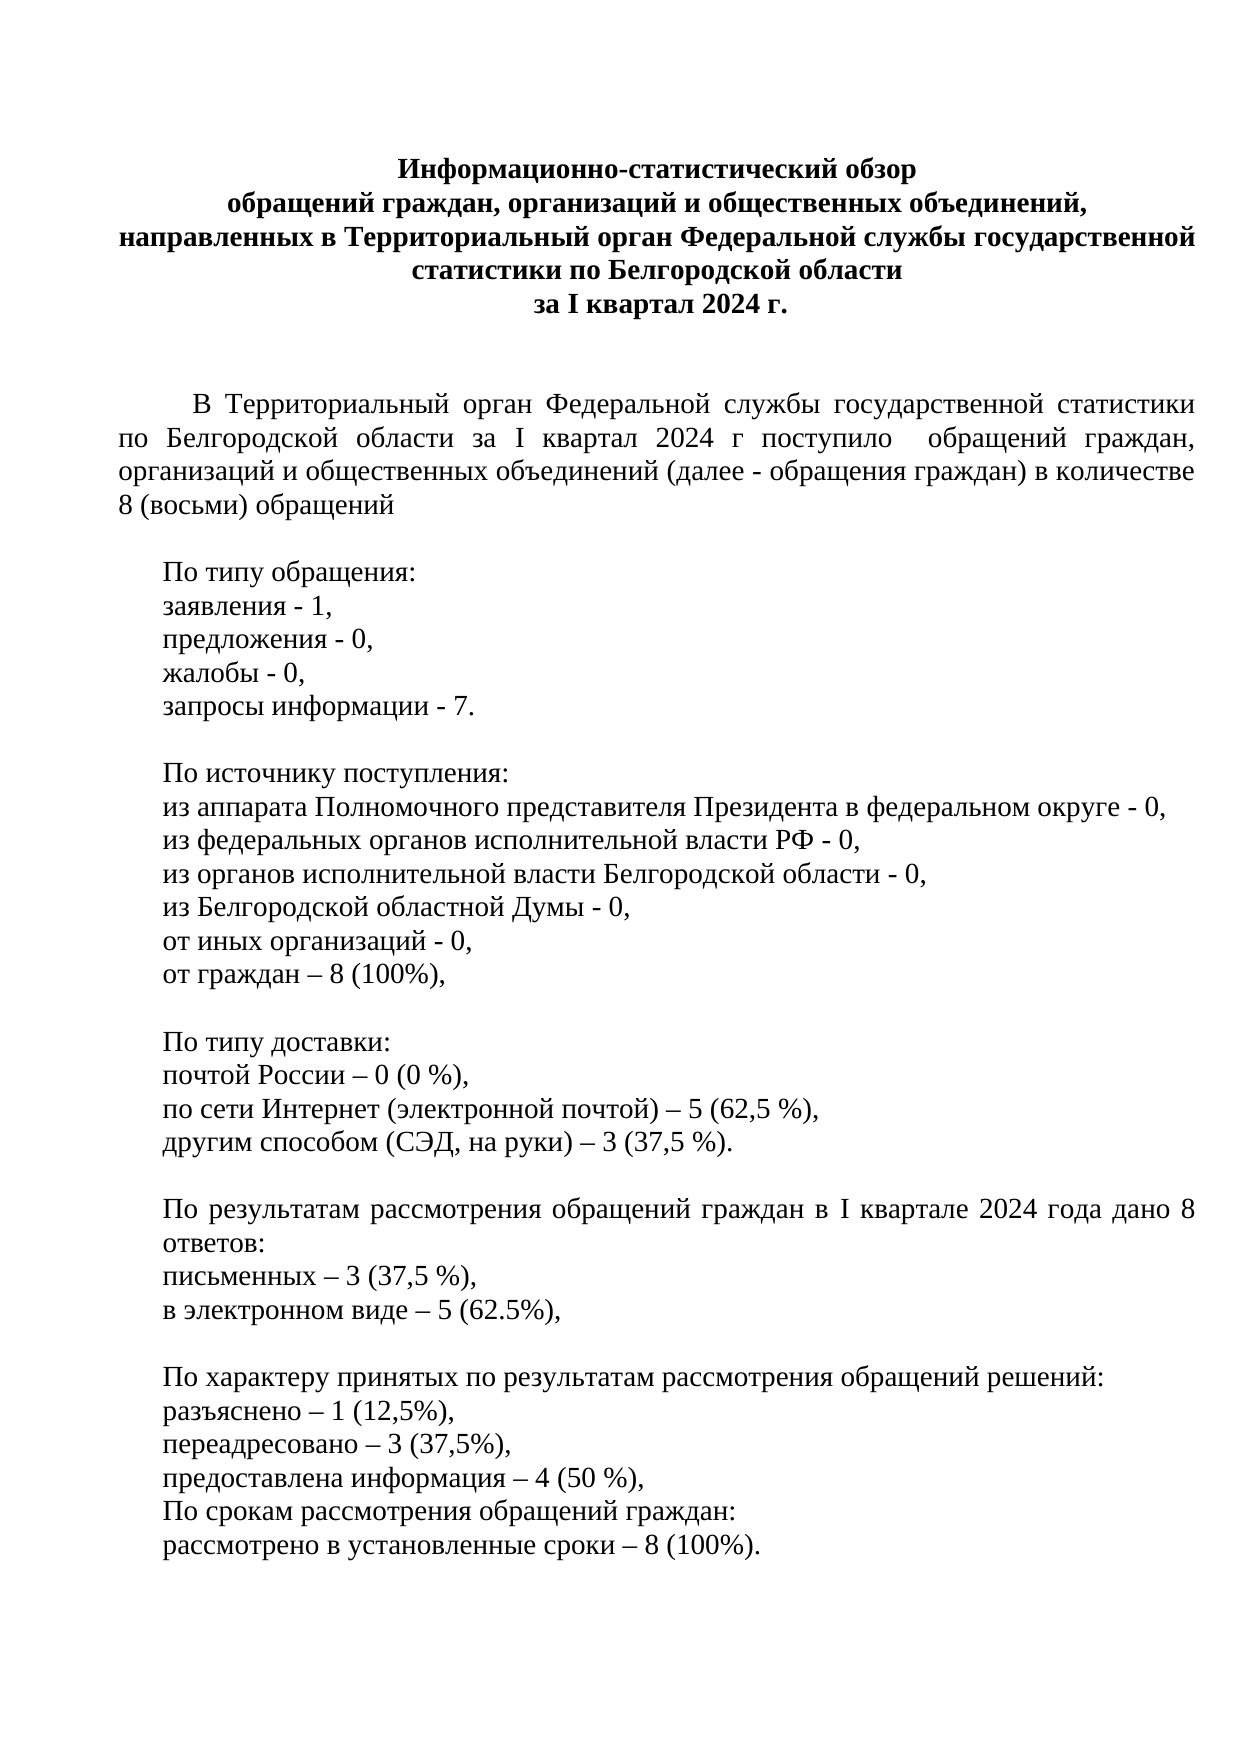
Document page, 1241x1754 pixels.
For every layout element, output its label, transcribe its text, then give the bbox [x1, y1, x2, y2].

text переадресовано – 3 (37,5%), [118, 1426, 1196, 1460]
text по сети Интернет (электронной почтой) – 5 (62,5 %), [118, 1091, 1196, 1124]
text Информационно-статистический обзор [118, 152, 1196, 185]
text заявления - 1, [118, 588, 1196, 621]
text По источнику поступления: [118, 755, 1196, 789]
text запросы информации - 7. [118, 688, 1196, 722]
text письменных – 3 (37,5 %), [118, 1258, 1196, 1292]
text в электронном виде – 5 (62.5%), [118, 1292, 1196, 1326]
text По характеру принятых по результатам рассмотрения обращений решений: [118, 1359, 1196, 1393]
text По результатам рассмотрения обращений граждан в I квартале 2024 года дано 8 ответов: [162, 1191, 1196, 1258]
text По срокам рассмотрения обращений граждан: [118, 1493, 1196, 1527]
text из аппарата Полномочного представителя Президента в федеральном округе - 0, [118, 789, 1196, 822]
text В Территориальный орган Федеральной службы государственной статистики по Белгородской области за I квартал 2024 г поступило обращений граждан, организаций и общественных объединений (далее - обращения граждан) в количестве 8 (восьми) обращений [118, 386, 1196, 521]
text жалобы - 0, [118, 655, 1196, 688]
text от граждан – 8 (100%), [118, 957, 1196, 990]
text другим способом (СЭД, на руки) – 3 (37,5 %). [118, 1124, 1196, 1158]
text обращений граждан, организаций и общественных объединений, [118, 185, 1196, 219]
text По типу обращения: [118, 554, 1196, 588]
text из Белгородской областной Думы - 0, [118, 889, 1196, 923]
text из федеральных органов исполнительной власти РФ - 0, [118, 822, 1196, 856]
text за I квартал 2024 г. [118, 286, 1196, 319]
text рассмотрено в установленные сроки – 8 (100%). [118, 1527, 1196, 1560]
text от иных организаций - 0, [118, 923, 1196, 957]
text предложения - 0, [118, 621, 1196, 655]
text направленных в Территориальный орган Федеральной службы государственной статистики по Белгородской области [118, 219, 1196, 286]
text По типу доставки: [118, 1024, 1196, 1057]
text почтой России – 0 (0 %), [118, 1057, 1196, 1091]
text предоставлена информация – 4 (50 %), [118, 1460, 1196, 1493]
text из органов исполнительной власти Белгородской области - 0, [118, 856, 1196, 889]
text разъяснено – 1 (12,5%), [118, 1393, 1196, 1426]
